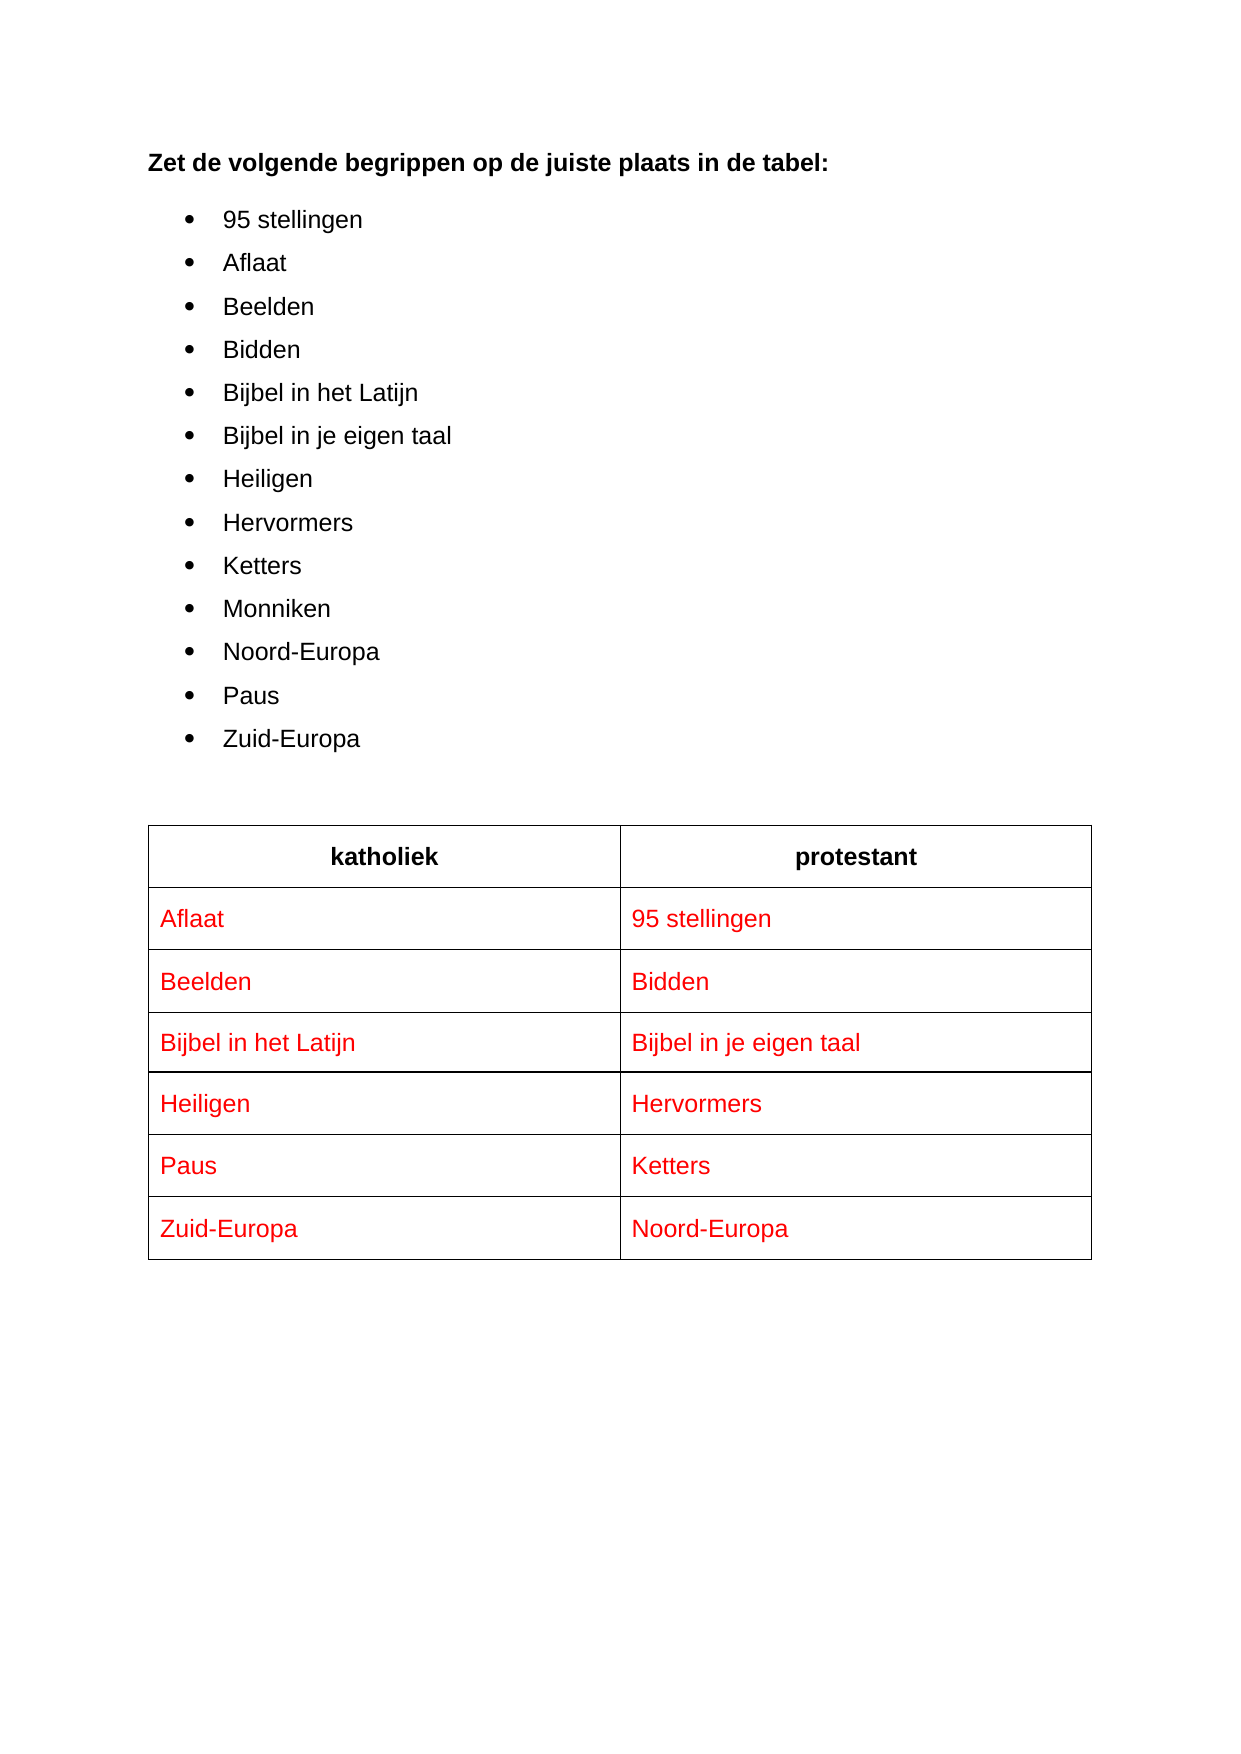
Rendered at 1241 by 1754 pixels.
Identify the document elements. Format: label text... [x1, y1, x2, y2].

table_cell Paus [149, 1135, 620, 1196]
list Bidden [185, 335, 1093, 364]
list Aflaat [185, 248, 1093, 277]
table_cell Bijbel in je eigen taal [621, 1013, 1091, 1071]
table_cell Aflaat [149, 888, 620, 949]
list Zuid-Europa [185, 724, 1093, 753]
table_cell Zuid-Europa [149, 1197, 620, 1259]
table_cell Beelden [149, 950, 620, 1012]
list Hervormers [185, 508, 1093, 537]
list Paus [185, 681, 1093, 709]
list Beelden [185, 292, 1093, 320]
table_cell Heiligen [149, 1073, 620, 1134]
list Noord-Europa [185, 637, 1093, 666]
list 95 stellingen [185, 205, 1093, 234]
text Zet de volgende begrippen op de juiste plaats in de tabel: [148, 148, 1093, 176]
table_cell Bijbel in het Latijn [149, 1013, 620, 1071]
list Bijbel in het Latijn [185, 378, 1093, 407]
list Heiligen [185, 464, 1093, 493]
list Ketters [185, 551, 1093, 580]
table_cell Ketters [621, 1135, 1091, 1196]
table_header katholiek [149, 826, 620, 887]
table_cell Bidden [621, 950, 1091, 1012]
table_cell Hervormers [621, 1073, 1091, 1134]
table_cell Noord-Europa [621, 1197, 1091, 1259]
list Monniken [185, 594, 1093, 623]
list Bijbel in je eigen taal [185, 421, 1093, 450]
table_header protestant [621, 826, 1091, 887]
table_cell 95 stellingen [621, 888, 1091, 949]
